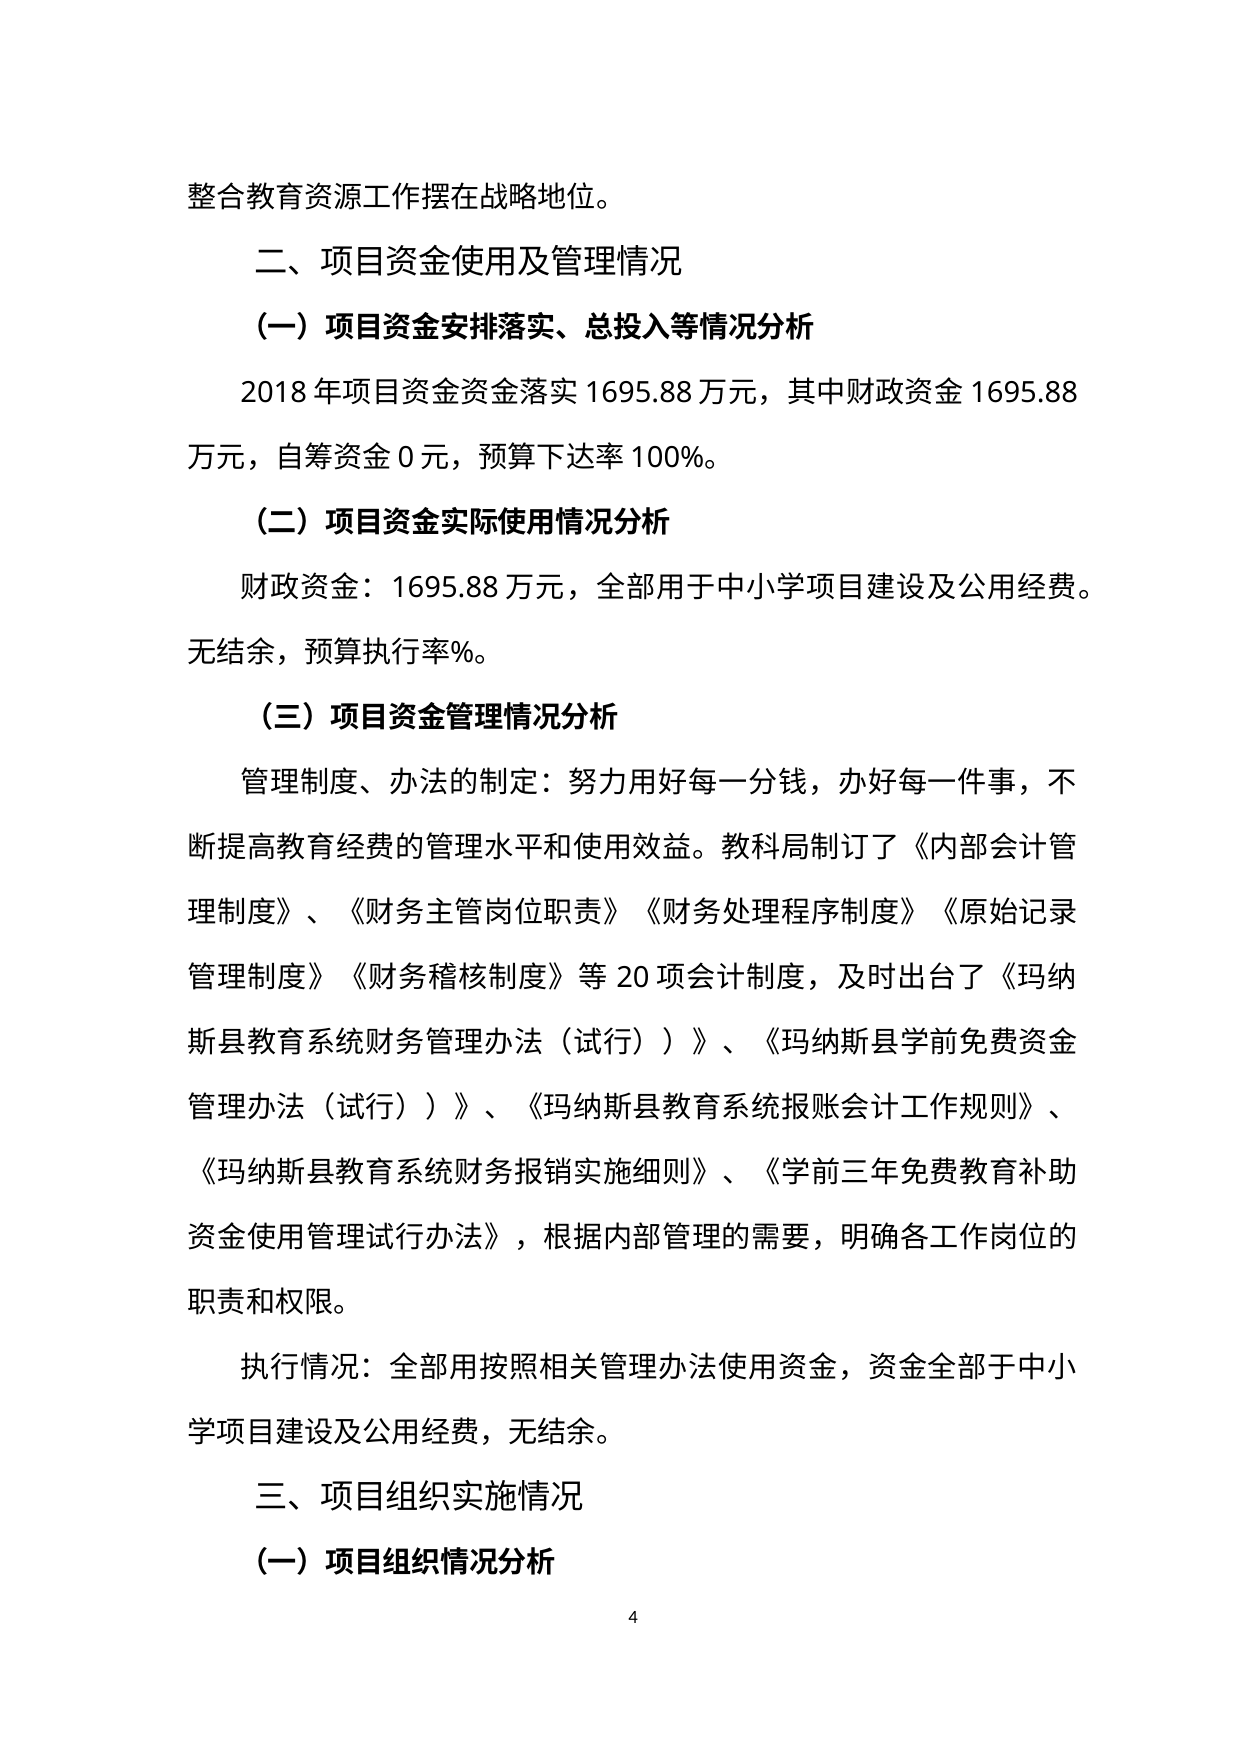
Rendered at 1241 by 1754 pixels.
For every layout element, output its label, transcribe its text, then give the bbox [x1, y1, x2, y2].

text （一）项目资金安排落实、总投入等情况分析 [187, 292, 1078, 357]
text 管理制度、办法的制定：努力用好每一分钱，办好每一件事，不断提高教育经费的管理水平和使用效益。教科局制订了《内部会计管理制度》、《财务主管岗位职责》《财务处理程序制度》《原始记录管理制度》《财务稽核制度》等20项会计制度，及时出台了《玛纳斯县教育系统财务管理办法（试行））》、《玛纳斯县学前免费资金管理办法（试行））》、《玛纳斯县教育系统报账会计工作规则》、《玛纳斯县教育系统财务报销实施细则》、《学前三年免费教育补助资金使用管理试行办法》，根据内部管理的需要，明确各工作岗位的职责和权限。 [187, 747, 1078, 1332]
text （一）项目组织情况分析 [187, 1527, 1078, 1592]
text 财政资金：1695.88万元，全部用于中小学项目建设及公用经费。无结余，预算执行率%。 [187, 552, 1078, 682]
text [187, 162, 1078, 227]
text 三、项目组织实施情况 [187, 1462, 1078, 1527]
text （三）项目资金管理情况分析 [187, 682, 1078, 747]
text 2018年项目资金资金落实1695.88万元，其中财政资金1695.88万元，自筹资金0元，预算下达率100%。 [187, 357, 1078, 487]
text （二）项目资金实际使用情况分析 [187, 487, 1078, 552]
text 执行情况：全部用按照相关管理办法使用资金，资金全部于中小学项目建设及公用经费，无结余。 [187, 1332, 1078, 1462]
text 二、项目资金使用及管理情况 [187, 227, 1078, 292]
